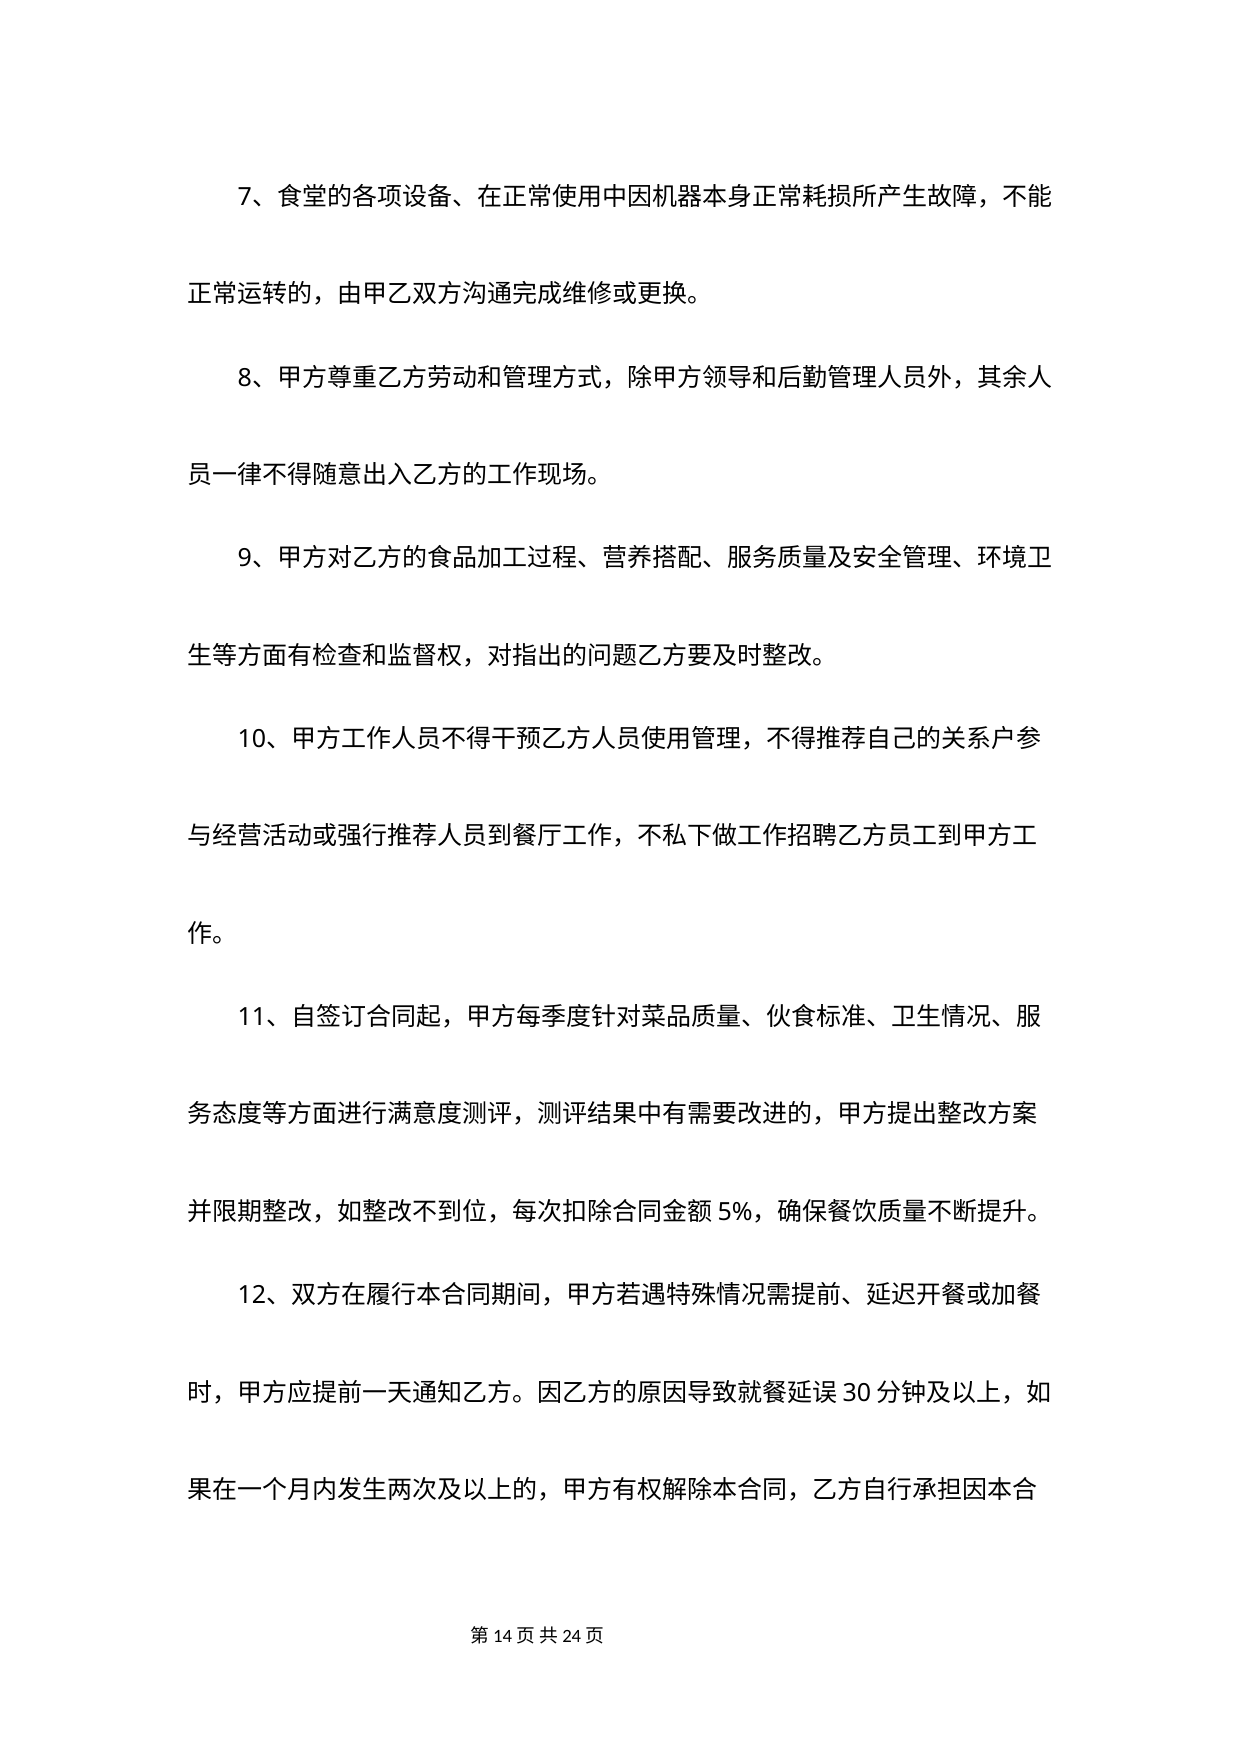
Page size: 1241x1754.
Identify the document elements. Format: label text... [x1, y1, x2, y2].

text 7、食堂的各项设备、在正常使用中因机器本身正常耗损所产生故障，不能正常运转的，由甲乙双方沟通完成维修或更换。 [187, 162, 1053, 324]
text 11、自签订合同起，甲方每季度针对菜品质量、伙食标准、卫生情况、服务态度等方面进行满意度测评，测评结果中有需要改进的，甲方提出整改方案并限期整改，如整改不到位，每次扣除合同金额5%，确保餐饮质量不断提升。 [187, 982, 1053, 1242]
text 9、甲方对乙方的食品加工过程、营养搭配、服务质量及安全管理、环境卫生等方面有检查和监督权，对指出的问题乙方要及时整改。 [187, 523, 1053, 686]
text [187, 1260, 1053, 1520]
text 10、甲方工作人员不得干预乙方人员使用管理，不得推荐自己的关系户参与经营活动或强行推荐人员到餐厅工作，不私下做工作招聘乙方员工到甲方工作。 [187, 704, 1053, 964]
text 8、甲方尊重乙方劳动和管理方式，除甲方领导和后勤管理人员外，其余人员一律不得随意出入乙方的工作现场。 [187, 343, 1053, 505]
